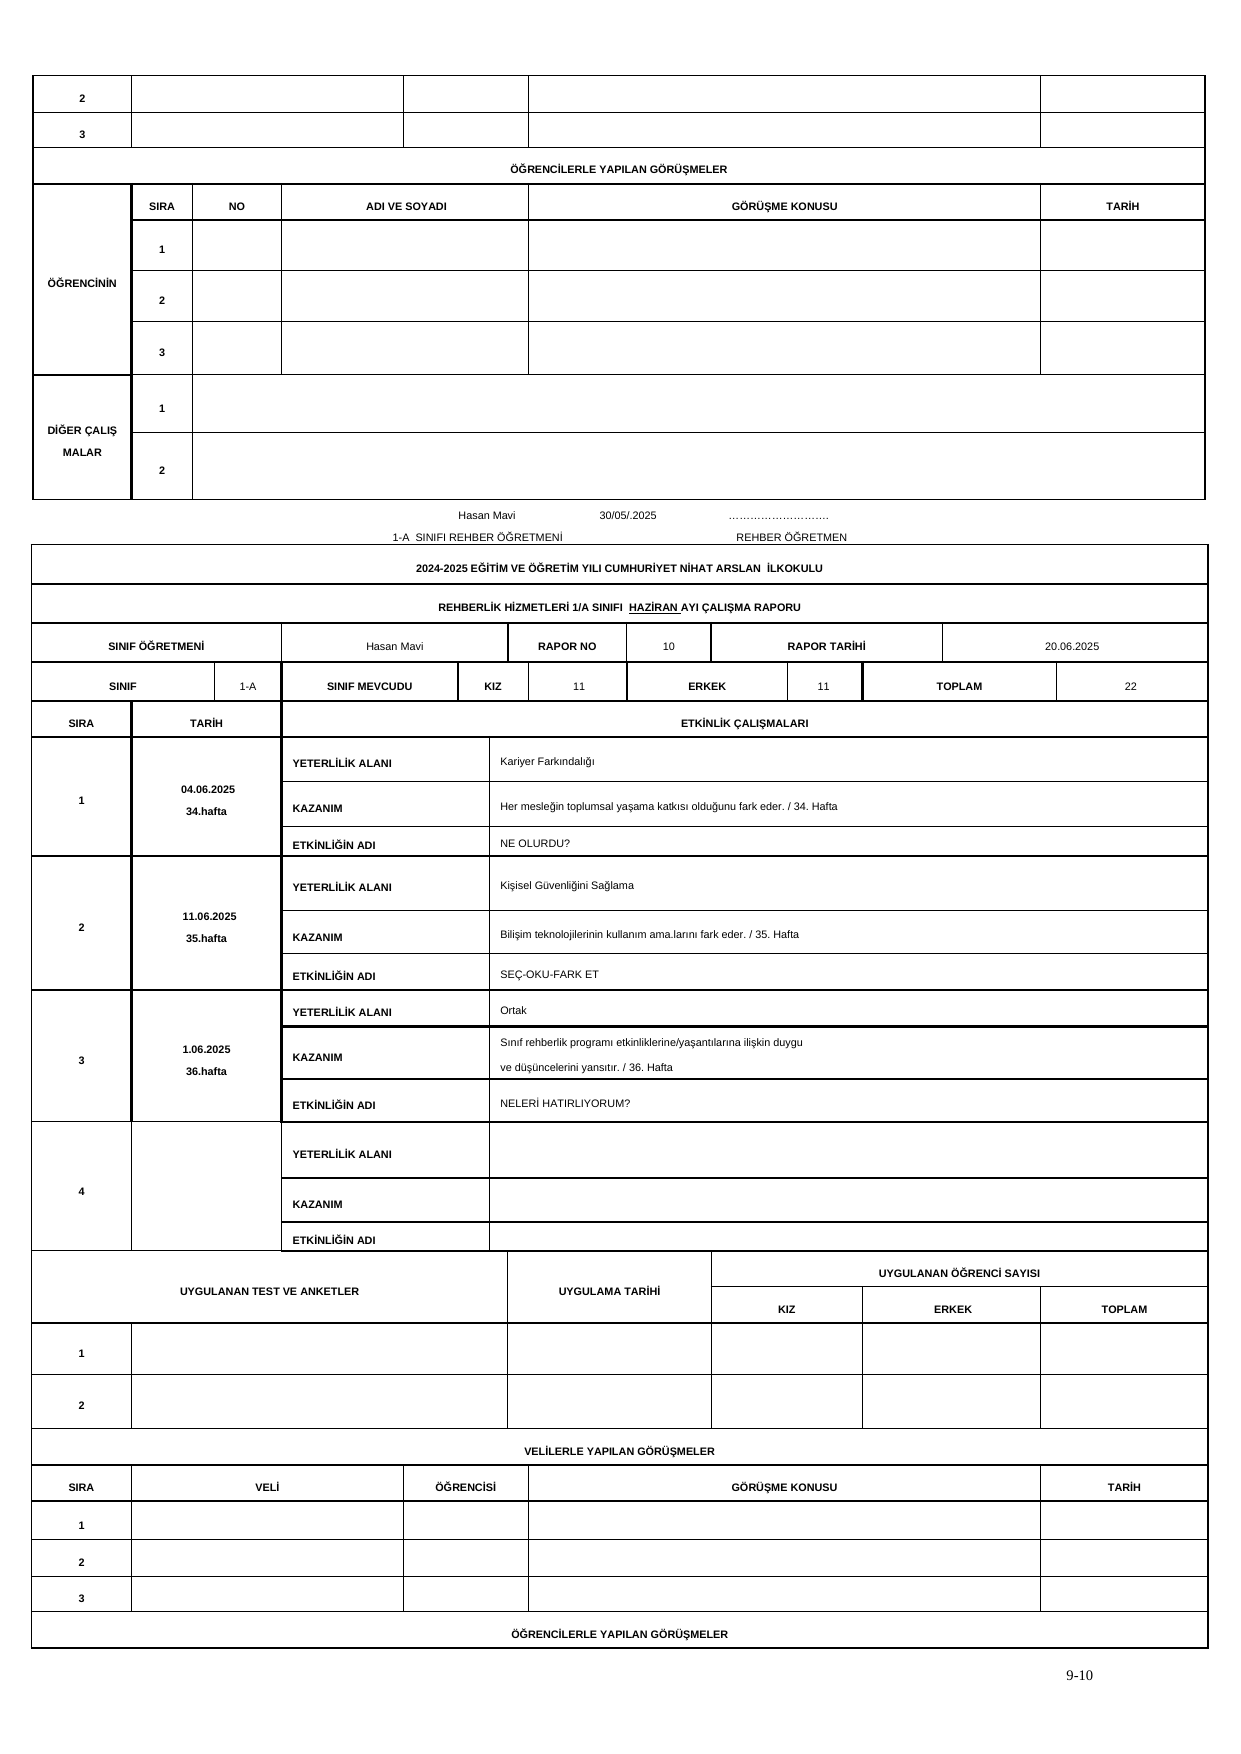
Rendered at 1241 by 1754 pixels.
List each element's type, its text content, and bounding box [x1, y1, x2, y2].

table_cell [282, 221, 528, 270]
table_cell [132, 1540, 403, 1576]
table_cell 11 [788, 663, 861, 700]
table_cell [404, 113, 528, 147]
table_cell [863, 1375, 1040, 1428]
table_cell REHBERLİK HİZMETLERİ 1/A SINIFI HAZİRAN AYI ÇALIŞMA RAPORU [32, 585, 1207, 622]
table_cell [529, 76, 1040, 112]
table_cell RAPOR NO [509, 624, 626, 661]
text 1-A SINIFI REHBER ÖĞRETMENİ REHBER ÖĞRETMEN [147, 522, 1093, 543]
table_cell [1041, 1502, 1207, 1539]
table_cell [1041, 322, 1204, 374]
table_cell NO [193, 185, 281, 219]
table_cell KAZANIM [283, 911, 489, 953]
table_cell ETKİNLİĞİN ADI [283, 1080, 489, 1121]
table_cell [529, 1577, 1040, 1611]
table_cell 3 [32, 1577, 131, 1611]
table_cell ÖĞRENCİLERLE YAPILAN GÖRÜŞMELER [32, 1612, 1207, 1647]
table_cell [193, 221, 281, 270]
table_cell [508, 1375, 711, 1428]
table_cell RAPOR TARİHİ [712, 624, 942, 661]
table_cell [1041, 1324, 1207, 1373]
table_cell [712, 1375, 862, 1428]
table_cell UYGULANAN TEST VE ANKETLER [32, 1251, 507, 1322]
table_cell [490, 1223, 1207, 1250]
text Hasan Mavi 30/05/.2025 ………………………. [147, 500, 1093, 522]
table_cell ERKEK [863, 1287, 1040, 1322]
table_cell [712, 1324, 862, 1373]
table_cell ÖĞRENCİSİ [404, 1466, 528, 1500]
table_cell 3 [34, 113, 131, 147]
table_cell [404, 1577, 528, 1611]
table_cell [282, 322, 528, 374]
table_cell GÖRÜŞME KONUSU [529, 1466, 1040, 1500]
table_cell [132, 1502, 403, 1539]
table_cell ERKEK [628, 663, 787, 700]
table_cell ADI VE SOYADI [282, 185, 528, 219]
table_cell [1041, 1540, 1207, 1576]
table_cell [193, 271, 281, 321]
table_cell ETKİNLİĞİN ADI [283, 827, 489, 854]
table_cell YETERLİLİK ALANI [282, 1123, 489, 1177]
table_cell 2 [32, 1540, 131, 1576]
table_cell 2 [32, 857, 130, 989]
table_header 2024-2025 EĞİTİM VE ÖĞRETİM YILI CUMHURİYET NİHAT ARSLAN İLKOKULU [32, 545, 1207, 583]
table_cell 1 [32, 738, 130, 854]
table_cell ETKİNLİK ÇALIŞMALARI [283, 702, 1207, 736]
table_cell [193, 375, 1204, 432]
table_cell [529, 1502, 1040, 1539]
table_cell 1 [32, 1502, 131, 1539]
table_cell [1041, 113, 1204, 147]
table_cell [1041, 1577, 1207, 1611]
table_cell UYGULANAN ÖĞRENCİ SAYISI [712, 1252, 1207, 1286]
table_cell [132, 1375, 507, 1428]
table_cell [282, 271, 528, 321]
table_cell [529, 1540, 1040, 1576]
table_cell 04.06.2025 34.hafta [133, 738, 280, 854]
table_cell TOPLAM [864, 663, 1056, 700]
table_cell Kariyer Farkındalığı [490, 738, 1207, 781]
table_cell 2 [133, 433, 192, 499]
table_cell [193, 322, 281, 374]
table_cell [404, 76, 528, 112]
table_cell [529, 322, 1040, 374]
table_cell Hasan Mavi [282, 624, 507, 661]
table_cell TARİH [1041, 185, 1204, 219]
table_cell SINIF [32, 663, 214, 700]
table_cell ETKİNLİĞİN ADI [282, 1223, 489, 1250]
table_cell 2 [34, 76, 131, 112]
table_cell [1041, 1375, 1207, 1428]
table_cell [863, 1324, 1040, 1373]
table_cell ÖĞRENCİLERLE YAPILAN GÖRÜŞMELER [34, 148, 1204, 183]
table_cell Her mesleğin toplumsal yaşama katkısı olduğunu fark eder. / 34. Hafta [490, 782, 1207, 826]
table_cell NELERİ HATIRLIYORUM? [490, 1080, 1207, 1121]
table_cell [132, 1577, 403, 1611]
table_cell SIRA [32, 702, 130, 736]
table_cell YETERLİLİK ALANI [283, 991, 489, 1025]
table_cell 10 [627, 624, 710, 661]
table_cell YETERLİLİK ALANI [283, 738, 489, 781]
table_cell Sınıf rehberlik programı etkinliklerine/yaşantılarına ilişkin duygu ve düşüncelerini yansıtır. / 36. Hafta [490, 1028, 1207, 1078]
table_cell 1-A [215, 663, 280, 700]
table_cell SEÇ-OKU-FARK ET [490, 954, 1207, 989]
table_cell 20.06.2025 [943, 624, 1207, 661]
table_cell VELİ [132, 1466, 403, 1500]
table_cell [529, 221, 1040, 270]
table_cell 3 [32, 991, 130, 1121]
table_cell SINIF MEVCUDU [283, 663, 457, 700]
table_cell TARİH [133, 702, 280, 736]
table_cell SIRA [133, 185, 192, 219]
table_cell UYGULAMA TARİHİ [508, 1252, 711, 1322]
table_cell 22 [1057, 663, 1207, 700]
table_cell Bilişim teknolojilerinin kullanım ama.larını fark eder. / 35. Hafta [490, 911, 1207, 953]
table_cell [529, 271, 1040, 321]
table_cell ÖĞRENCİNİN [34, 185, 130, 374]
table_cell SINIF ÖĞRETMENİ [32, 624, 281, 661]
table_cell 1 [133, 375, 192, 432]
table_cell [529, 113, 1040, 147]
table_cell 4 [32, 1122, 131, 1250]
table_cell [132, 1324, 507, 1373]
table_cell GÖRÜŞME KONUSU [529, 185, 1040, 219]
table_cell 11 [529, 663, 626, 700]
table_cell [490, 1123, 1207, 1177]
table_cell [132, 76, 403, 112]
table_cell 2 [133, 271, 192, 321]
table_cell [404, 1502, 528, 1539]
table_cell DİĞER ÇALIŞ MALAR [34, 376, 130, 499]
table_cell Kişisel Güvenliğini Sağlama [490, 857, 1207, 910]
table_cell [490, 1179, 1207, 1221]
table_cell [404, 1540, 528, 1576]
table_cell [193, 433, 1204, 499]
table_cell KIZ [459, 663, 528, 700]
table_cell [132, 1122, 281, 1250]
table_cell [508, 1324, 711, 1373]
table_cell 3 [133, 322, 192, 374]
table_cell [132, 113, 403, 147]
table_cell 11.06.2025 35.hafta [133, 857, 280, 989]
table_cell NE OLURDU? [490, 827, 1207, 854]
table_cell [1041, 76, 1204, 112]
table_cell 1.06.2025 36.hafta [133, 991, 280, 1121]
table_cell SIRA [32, 1466, 131, 1500]
table_cell KIZ [712, 1287, 862, 1322]
table_cell TARİH [1041, 1466, 1207, 1500]
table_cell 1 [133, 221, 192, 270]
table_cell VELİLERLE YAPILAN GÖRÜŞMELER [32, 1429, 1207, 1464]
table_cell 1 [32, 1324, 131, 1373]
table_cell KAZANIM [283, 1028, 489, 1078]
table_cell ETKİNLİĞİN ADI [283, 954, 489, 989]
table_cell KAZANIM [282, 1179, 489, 1221]
table_cell [1041, 271, 1204, 321]
table_cell Ortak [490, 991, 1207, 1025]
table_cell KAZANIM [283, 782, 489, 826]
table_cell 2 [32, 1375, 131, 1428]
table_cell [1041, 221, 1204, 270]
table_cell YETERLİLİK ALANI [283, 857, 489, 910]
table_cell TOPLAM [1041, 1287, 1207, 1322]
